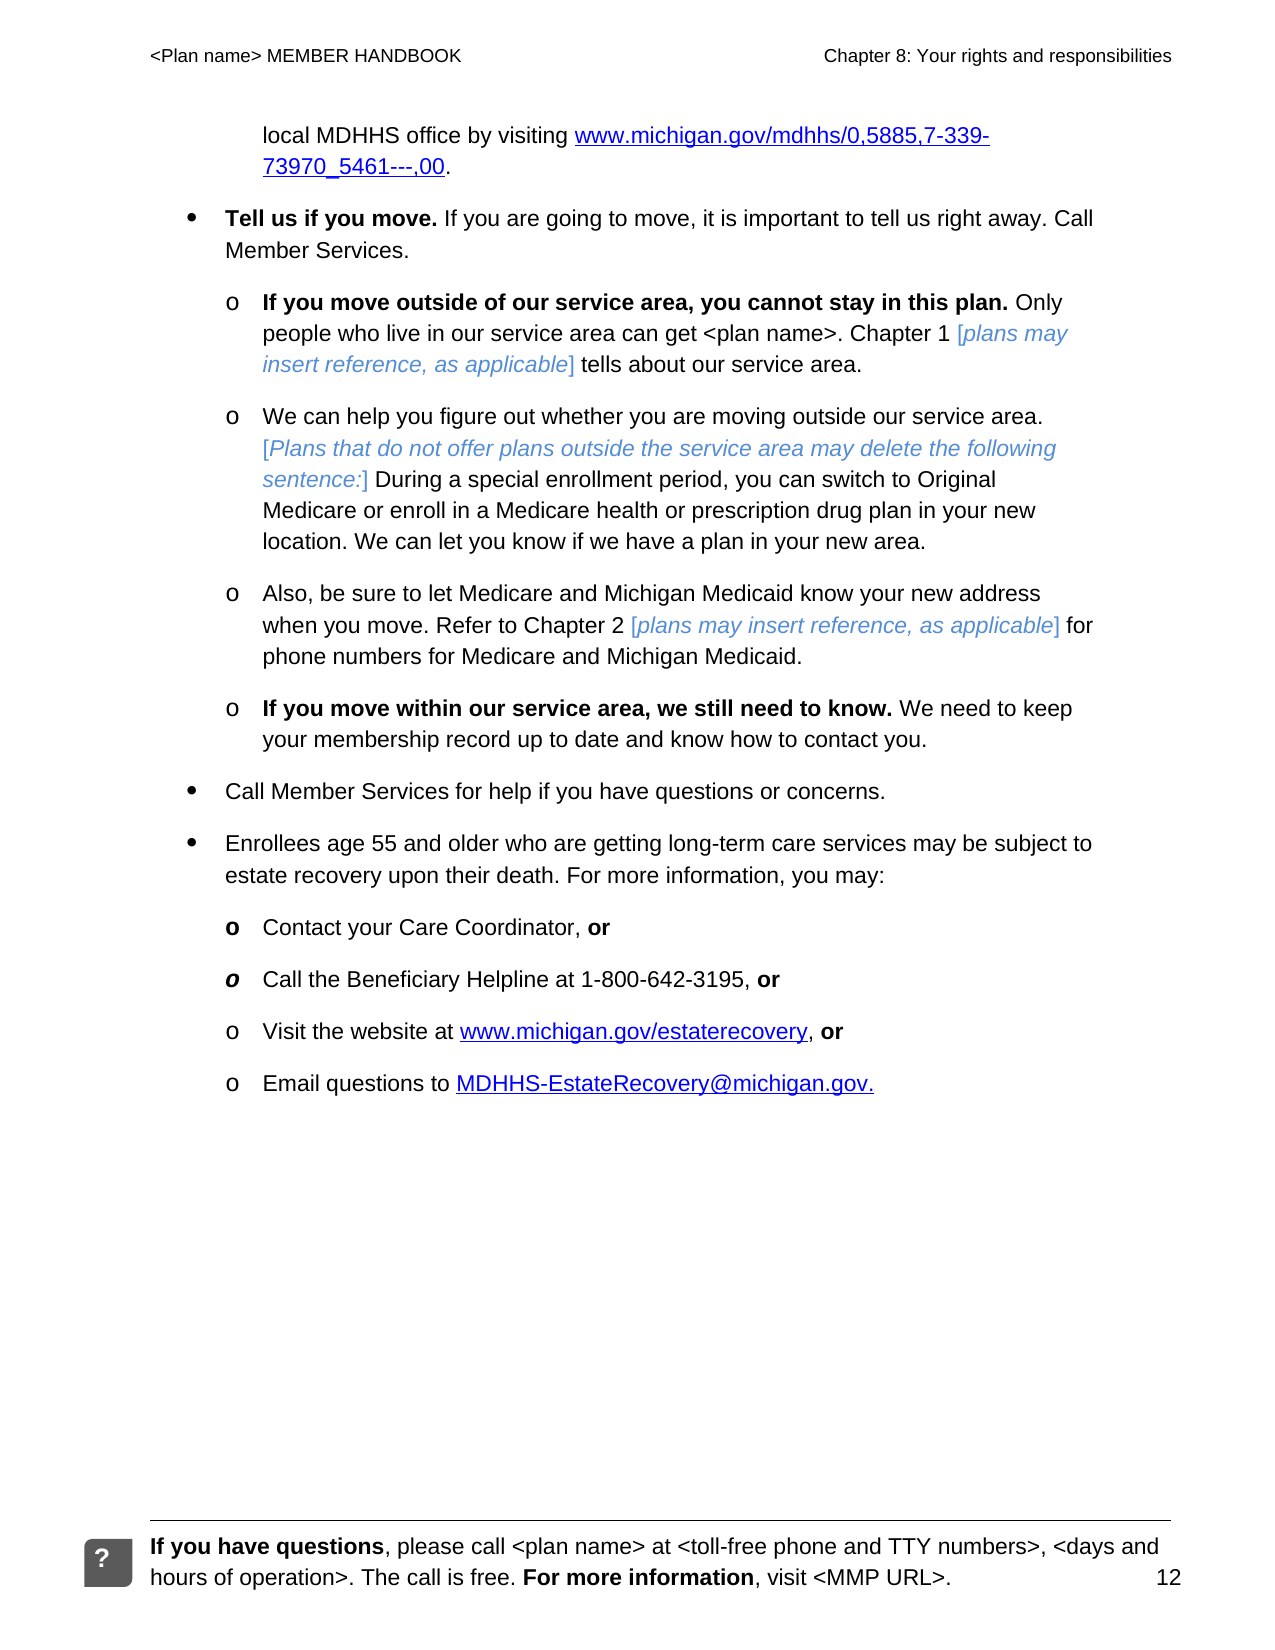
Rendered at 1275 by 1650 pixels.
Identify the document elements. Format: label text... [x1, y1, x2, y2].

list Contact your Care Coordinator, or [225, 910, 1096, 941]
list Email questions to MDHHS-EstateRecovery@michigan.gov. [225, 1066, 1096, 1098]
text Enrollees age 55 and older who are getting long-term care services may be subject to estate recovery upon their death. For more information, you may: [187, 827, 1096, 889]
list Call the Beneficiary Helpline at 1-800-642-3195, or [225, 962, 1096, 993]
text Call Member Services for help if you have questions or concerns. [187, 775, 1096, 806]
list We can help you figure out whether you are moving outside our service area. [Plans that do not offer plans outside the service area may delete the following sentence:] During a special enrollment period, you can switch to Original Medicare or enroll in a Medicare health or prescription drug plan in your new location. We can let you know if we have a plan in your new area. [225, 400, 1096, 556]
list Also, be sure to let Medicare and Michigan Medicaid know your new address when you move. Refer to Chapter 2 [plans may insert reference, as applicable] for phone numbers for Medicare and Michigan Medicaid. [225, 577, 1096, 671]
list If you move within our service area, we still need to know. We need to keep your membership record up to date and know how to contact you. [225, 691, 1096, 754]
list If you move outside of our service area, you cannot stay in this plan. Only people who live in our service area can get <plan name>. Chapter 1 [plans may insert reference, as applicable] tells about our service area. [225, 285, 1096, 379]
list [225, 118, 1096, 181]
text Tell us if you move. If you are going to move, it is important to tell us right away. Call Member Services. [187, 202, 1096, 264]
list Visit the website at www.michigan.gov/estaterecovery, or [225, 1014, 1096, 1046]
